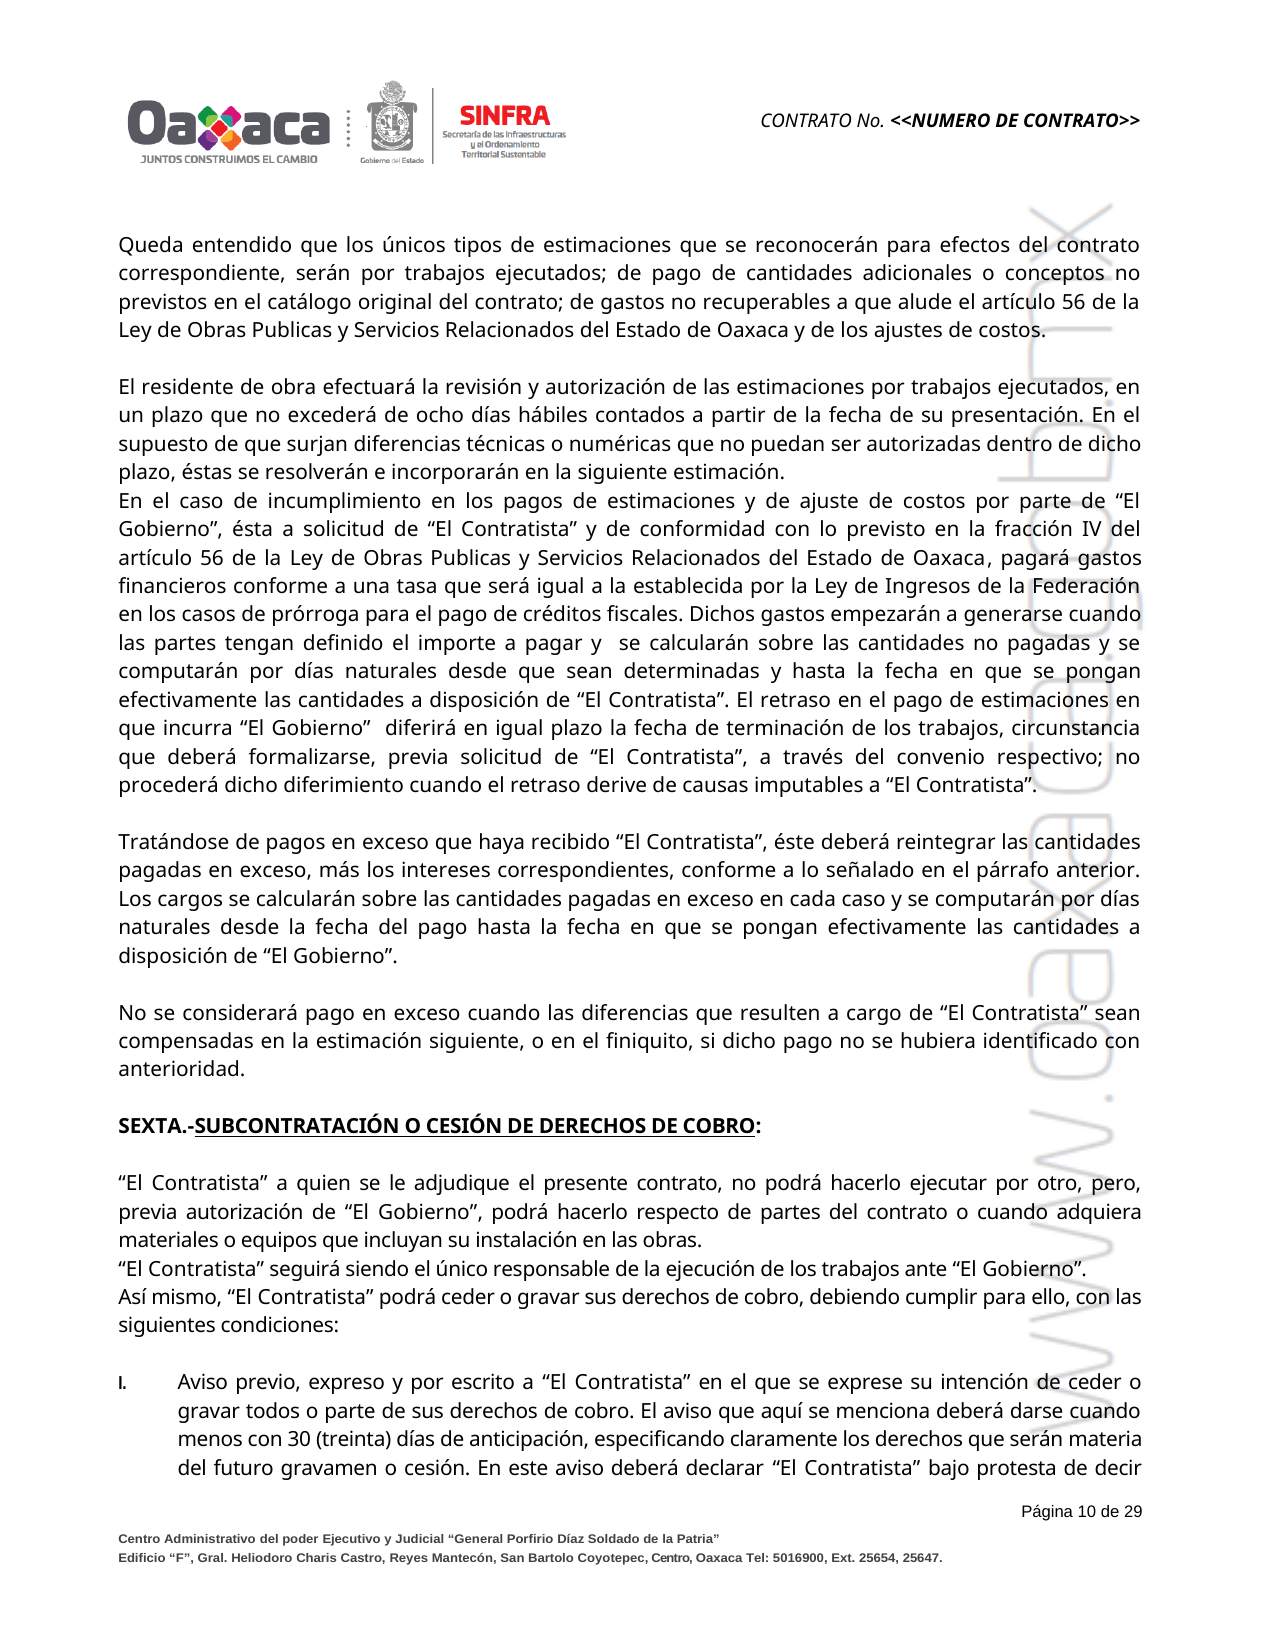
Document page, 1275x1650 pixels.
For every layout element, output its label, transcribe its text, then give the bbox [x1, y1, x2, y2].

text En el caso de incumplimiento en los pagos de estimaciones y de ajuste de costos por parte de “El Gobierno”, ésta a solicitud de “El Contratista” y de conformidad con lo previsto en la fracción IV del artículo 56 de la Ley de Obras Publicas y Servicios Relacionados del Estado de Oaxaca, pagará gastos financieros conforme a una tasa que será igual a la establecida por la Ley de Ingresos de la Federación en los casos de prórroga para el pago de créditos fiscales. Dichos gastos empezarán a generarse cuando las partes tengan definido el importe a pagar y se calcularán sobre las cantidades no pagadas y se computarán por días naturales desde que sean determinadas y hasta la fecha en que se pongan efectivamente las cantidades a disposición de “El Contratista”. El retraso en el pago de estimaciones en que incurra “El Gobierno” diferirá en igual plazo la fecha de terminación de los trabajos, circunstancia que deberá formalizarse, previa solicitud de “El Contratista”, a través del convenio respectivo; no procederá dicho diferimiento cuando el retraso derive de causas imputables a “El Contratista”. [118, 486, 1142, 799]
text “El Contratista” seguirá siendo el único responsable de la ejecución de los trabajos ante “El Gobierno”. [118, 1254, 1142, 1282]
picture [963, 182, 1176, 1471]
text Queda entendido que los únicos tipos de estimaciones que se reconocerán para efectos del contrato correspondiente, serán por trabajos ejecutados; de pago de cantidades adicionales o conceptos no previstos en el catálogo original del contrato; de gastos no recuperables a que alude el artículo 56 de la Ley de Obras Publicas y Servicios Relacionados del Estado de Oaxaca y de los ajustes de costos. [118, 230, 1142, 344]
text SEXTA.-SUBCONTRATACIÓN O CESIÓN DE DERECHOS DE COBRO: [118, 1111, 1142, 1140]
text Así mismo, “El Contratista” podrá ceder o gravar sus derechos de cobro, debiendo cumplir para ello, con las siguientes condiciones: [118, 1282, 1142, 1339]
text “El Contratista” a quien se le adjudique el presente contrato, no podrá hacerlo ejecutar por otro, pero, previa autorización de “El Gobierno”, podrá hacerlo respecto de partes del contrato o cuando adquiera materiales o equipos que incluyan su instalación en las obras. [118, 1168, 1142, 1254]
text Tratándose de pagos en exceso que haya recibido “El Contratista”, éste deberá reintegrar las cantidades pagadas en exceso, más los intereses correspondientes, conforme a lo señalado en el párrafo anterior. Los cargos se calcularán sobre las cantidades pagadas en exceso en cada caso y se computarán por días naturales desde la fecha del pago hasta la fecha en que se pongan efectivamente las cantidades a disposición de “El Gobierno”. [118, 827, 1142, 969]
picture [118, 73, 577, 180]
text No se considerará pago en exceso cuando las diferencias que resulten a cargo de “El Contratista” sean compensadas en la estimación siguiente, o en el finiquito, si dicho pago no se hubiera identificado con anterioridad. [118, 998, 1142, 1083]
text El residente de obra efectuará la revisión y autorización de las estimaciones por trabajos ejecutados, en un plazo que no excederá de ocho días hábiles contados a partir de la fecha de su presentación. En el supuesto de que surjan diferencias técnicas o numéricas que no puedan ser autorizadas dentro de dicho plazo, éstas se resolverán e incorporarán en la siguiente estimación. [118, 372, 1142, 486]
